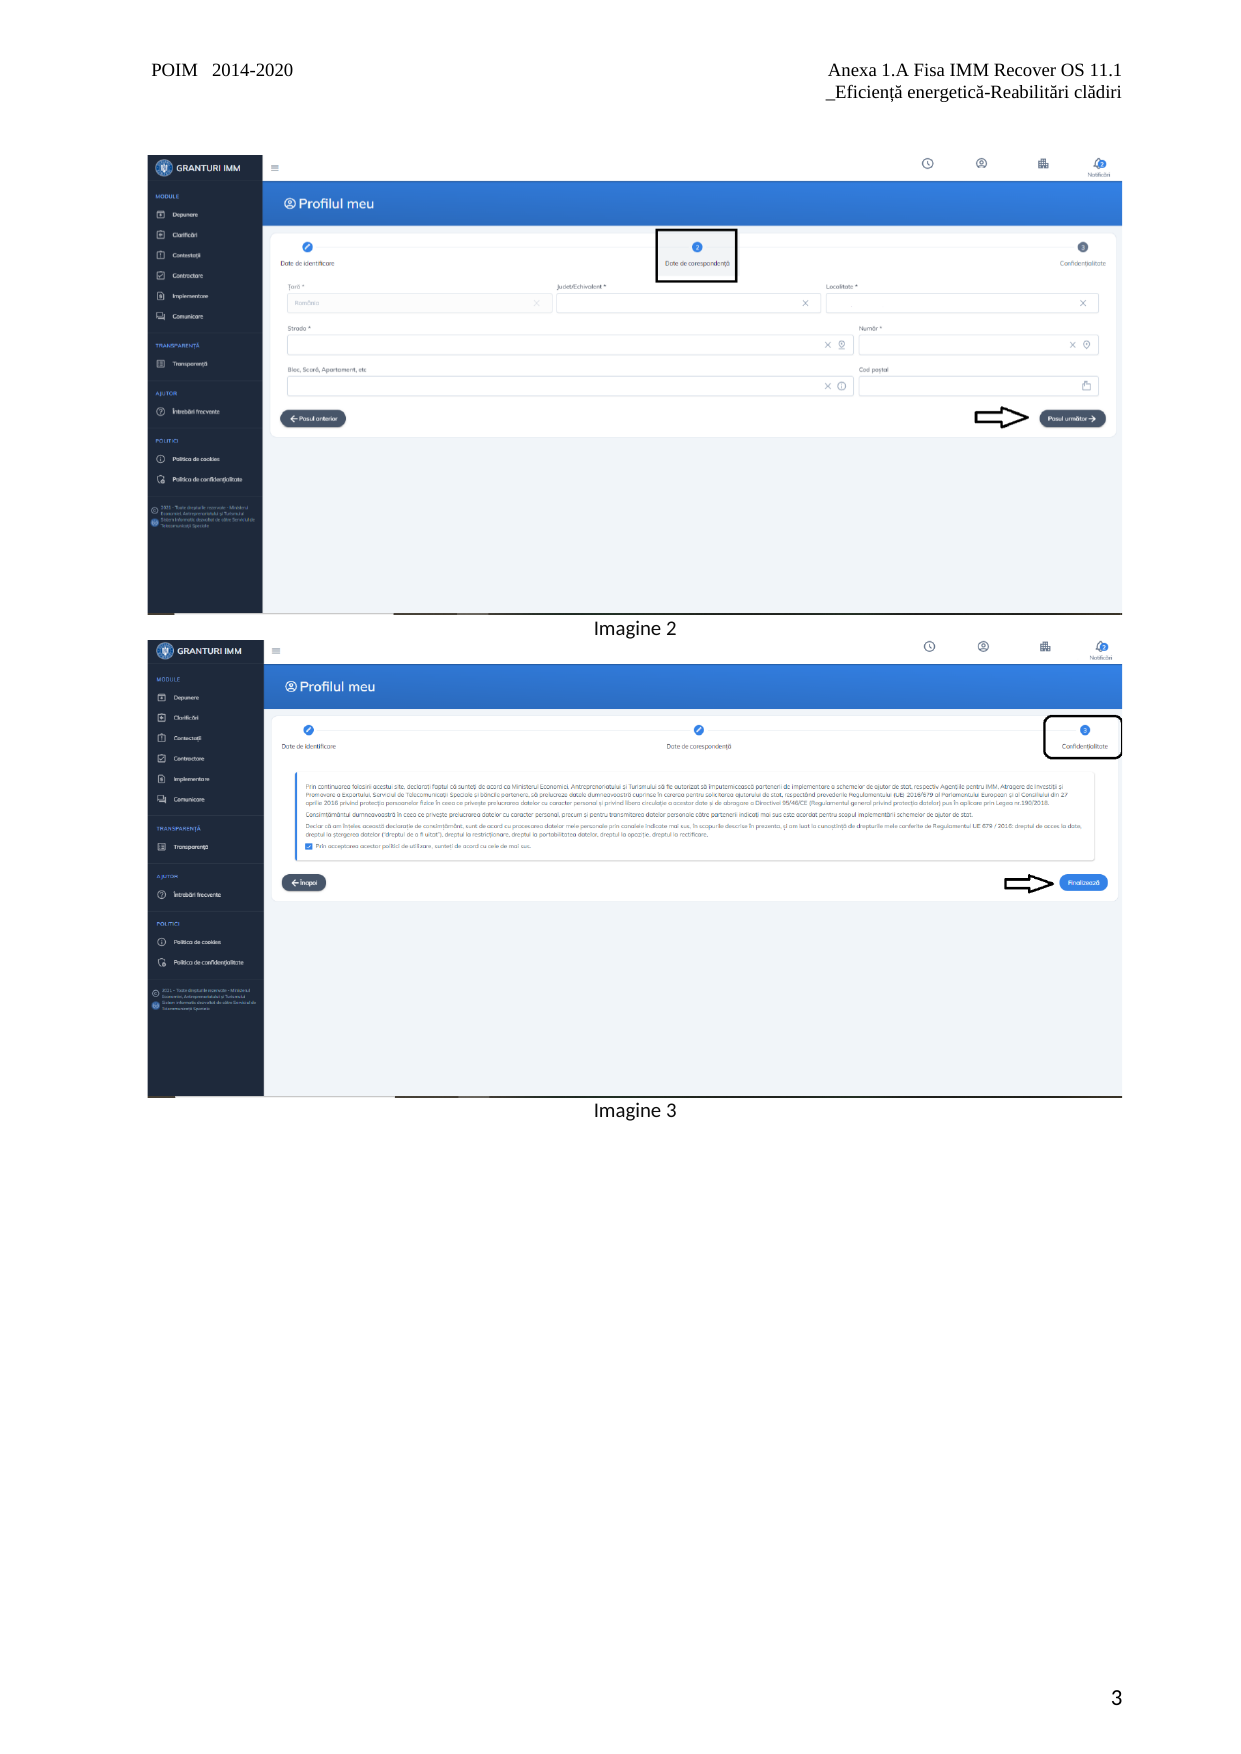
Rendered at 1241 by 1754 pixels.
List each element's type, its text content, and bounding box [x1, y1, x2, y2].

text Imagine 3 [148, 1098, 1122, 1123]
picture [147, 155, 1123, 615]
picture [147, 640, 1123, 1098]
list Imagine 2 [148, 615, 1122, 640]
